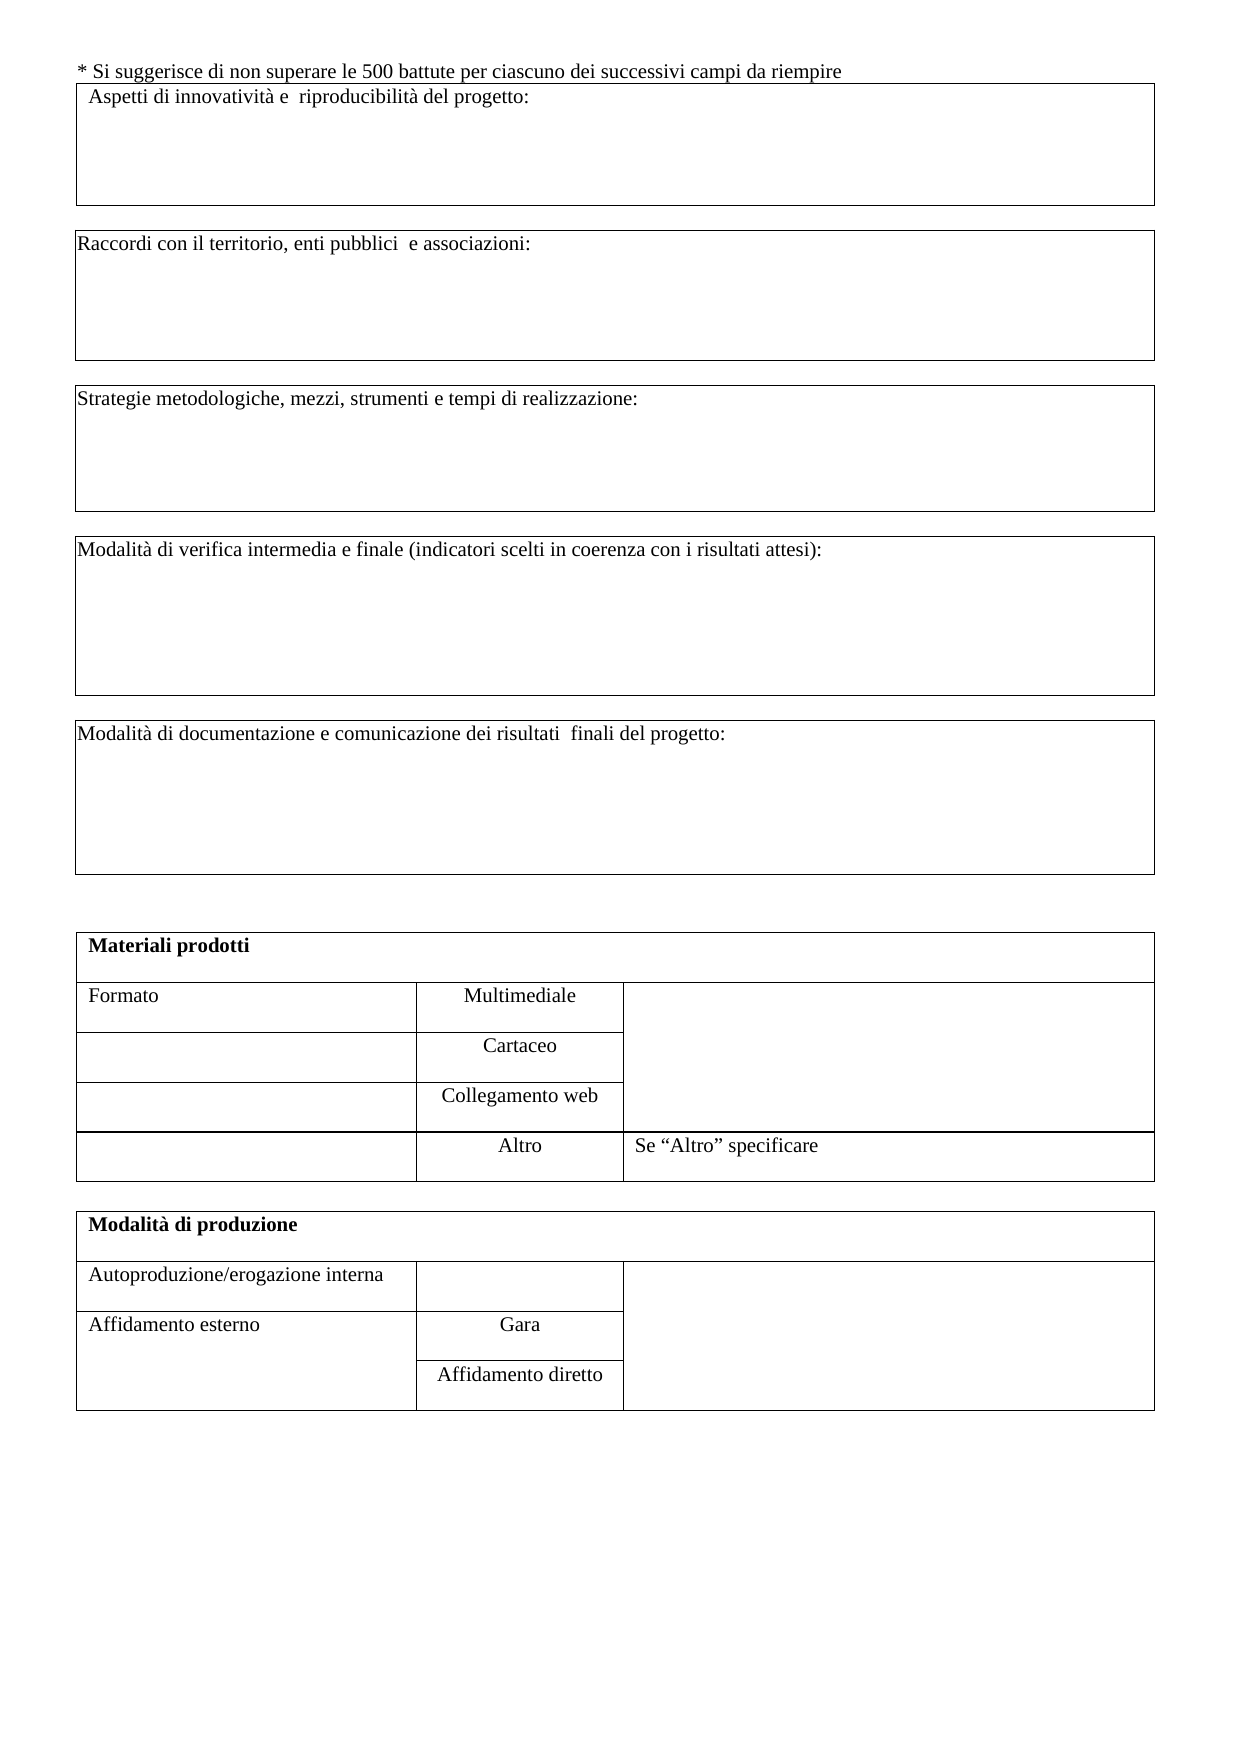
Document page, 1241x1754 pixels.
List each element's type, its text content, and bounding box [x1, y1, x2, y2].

table_cell Autoproduzione/erogazione interna [77, 1262, 416, 1311]
table_cell Altro [417, 1133, 623, 1181]
table_cell Gara [417, 1312, 623, 1360]
table_cell [77, 1133, 416, 1181]
table_cell [624, 1262, 1154, 1410]
table_cell [417, 1262, 623, 1311]
table_header Modalità di verifica intermedia e finale (indicatori scelti in coerenza con i risultati attesi): [76, 537, 1154, 694]
table_cell Se “Altro” specificare [624, 1133, 1154, 1181]
table_cell [624, 983, 1154, 1131]
table_cell Cartaceo [417, 1033, 623, 1082]
table_cell [77, 1033, 416, 1082]
table_header Aspetti di innovatività e riproducibilità del progetto: [77, 84, 1154, 204]
table_header Materiali prodotti [77, 933, 1154, 982]
table_header Modalità di documentazione e comunicazione dei risultati finali del progetto: [76, 721, 1154, 874]
table_cell Multimediale [417, 983, 623, 1032]
table_header Raccordi con il territorio, enti pubblici e associazioni: [76, 231, 1154, 359]
table_header Strategie metodologiche, mezzi, strumenti e tempi di realizzazione: [76, 386, 1154, 511]
table_cell Formato [77, 983, 416, 1032]
table_header Modalità di produzione [77, 1212, 1154, 1261]
table_cell [77, 1083, 416, 1131]
table_cell Collegamento web [417, 1083, 623, 1131]
table_cell Affidamento diretto [417, 1361, 623, 1410]
table_cell Affidamento esterno [77, 1312, 416, 1410]
text * Si suggerisce di non superare le 500 battute per ciascuno dei successivi campi da riempire [77, 59, 1163, 83]
